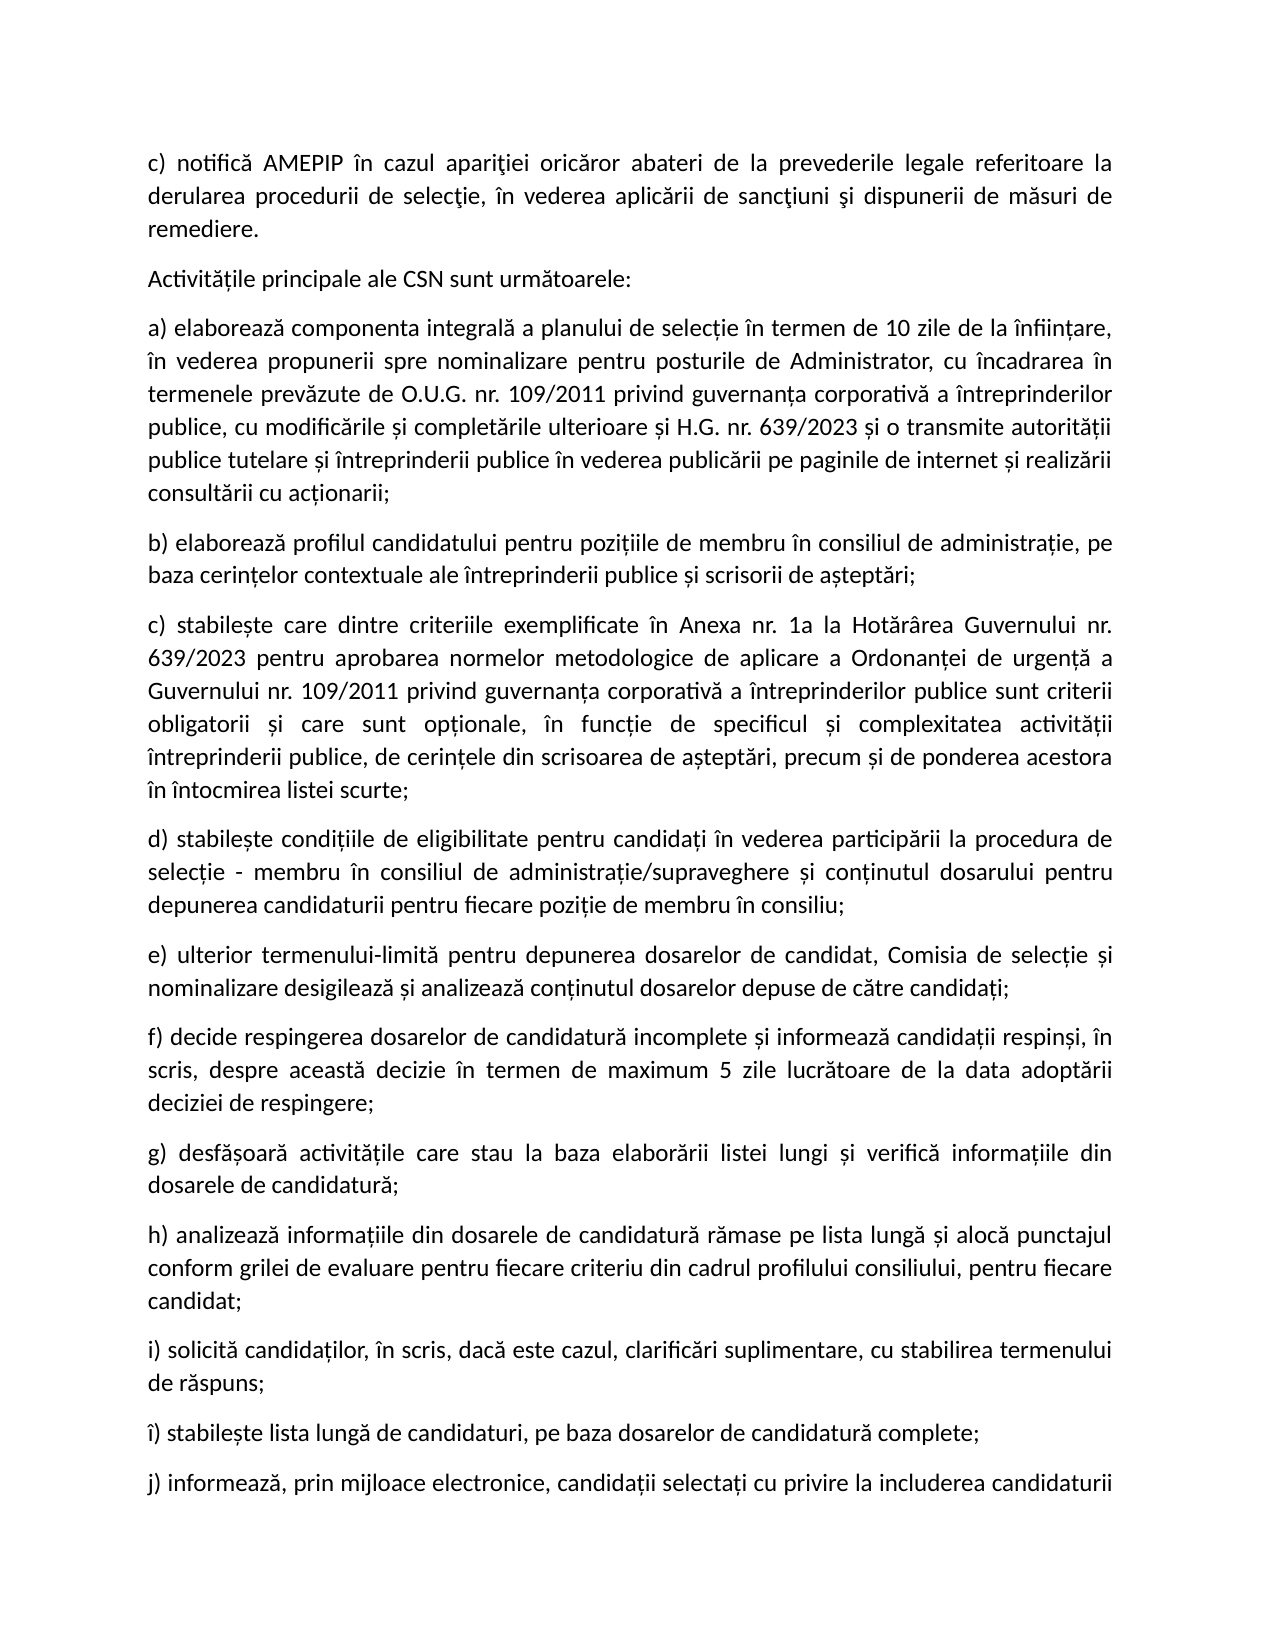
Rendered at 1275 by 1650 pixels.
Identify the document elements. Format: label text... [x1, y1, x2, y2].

text d) stabilește condițiile de eligibilitate pentru candidați în vederea participării la procedura de selecție - membru în consiliul de administrație/supraveghere și conținutul dosarului pentru depunerea candidaturii pentru fiecare poziție de membru în consiliu; [148, 823, 1114, 920]
text a) elaborează componenta integrală a planului de selecție în termen de 10 zile de la înființare, în vederea propunerii spre nominalizare pentru posturile de Administrator, cu încadrarea în termenele prevăzute de O.U.G. nr. 109/2011 privind guvernanța corporativă a întreprinderilor publice, cu modificările și completările ulterioare și H.G. nr. 639/2023 și o transmite autorității publice tutelare și întreprinderii publice în vederea publicării pe paginile de internet și realizării consultării cu acționarii; [148, 313, 1114, 508]
text î) stabilește lista lungă de candidaturi, pe baza dosarelor de candidatură complete; [148, 1417, 1114, 1448]
text i) solicită candidaților, în scris, dacă este cazul, clarificări suplimentare, cu stabilirea termenului de răspuns; [148, 1335, 1114, 1398]
text f) decide respingerea dosarelor de candidatură incomplete și informează candidații respinși, în scris, despre această decizie în termen de maximum 5 zile lucrătoare de la data adoptării deciziei de respingere; [148, 1021, 1114, 1118]
text Activitățile principale ale CSN sunt următoarele: [148, 263, 1114, 293]
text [148, 1467, 1114, 1497]
text b) elaborează profilul candidatului pentru pozițiile de membru în consiliul de administrație, pe baza cerințelor contextuale ale întreprinderii publice și scrisorii de așteptări; [148, 527, 1114, 590]
text e) ulterior termenului-limită pentru depunerea dosarelor de candidat, Comisia de selecție și nominalizare desigilează și analizează conținutul dosarelor depuse de către candidați; [148, 939, 1114, 1002]
text c) stabilește care dintre criteriile exemplificate în Anexa nr. 1a la Hotărârea Guvernului nr. 639/2023 pentru aprobarea normelor metodologice de aplicare a Ordonanței de urgență a Guvernului nr. 109/2011 privind guvernanța corporativă a întreprinderilor publice sunt criterii obligatorii și care sunt opționale, în funcție de specificul și complexitatea activității întreprinderii publice, de cerințele din scrisoarea de așteptări, precum și de ponderea acestora în întocmirea listei scurte; [148, 609, 1114, 804]
text c) notifică AMEPIP în cazul apariţiei oricăror abateri de la prevederile legale referitoare la derularea procedurii de selecţie, în vederea aplicării de sancţiuni şi dispunerii de măsuri de remediere. [148, 148, 1114, 244]
text h) analizează informațiile din dosarele de candidatură rămase pe lista lungă și alocă punctajul conform grilei de evaluare pentru fiecare criteriu din cadrul profilului consiliului, pentru fiecare candidat; [148, 1219, 1114, 1316]
text g) desfășoară activitățile care stau la baza elaborării listei lungi și verifică informațiile din dosarele de candidatură; [148, 1137, 1114, 1200]
